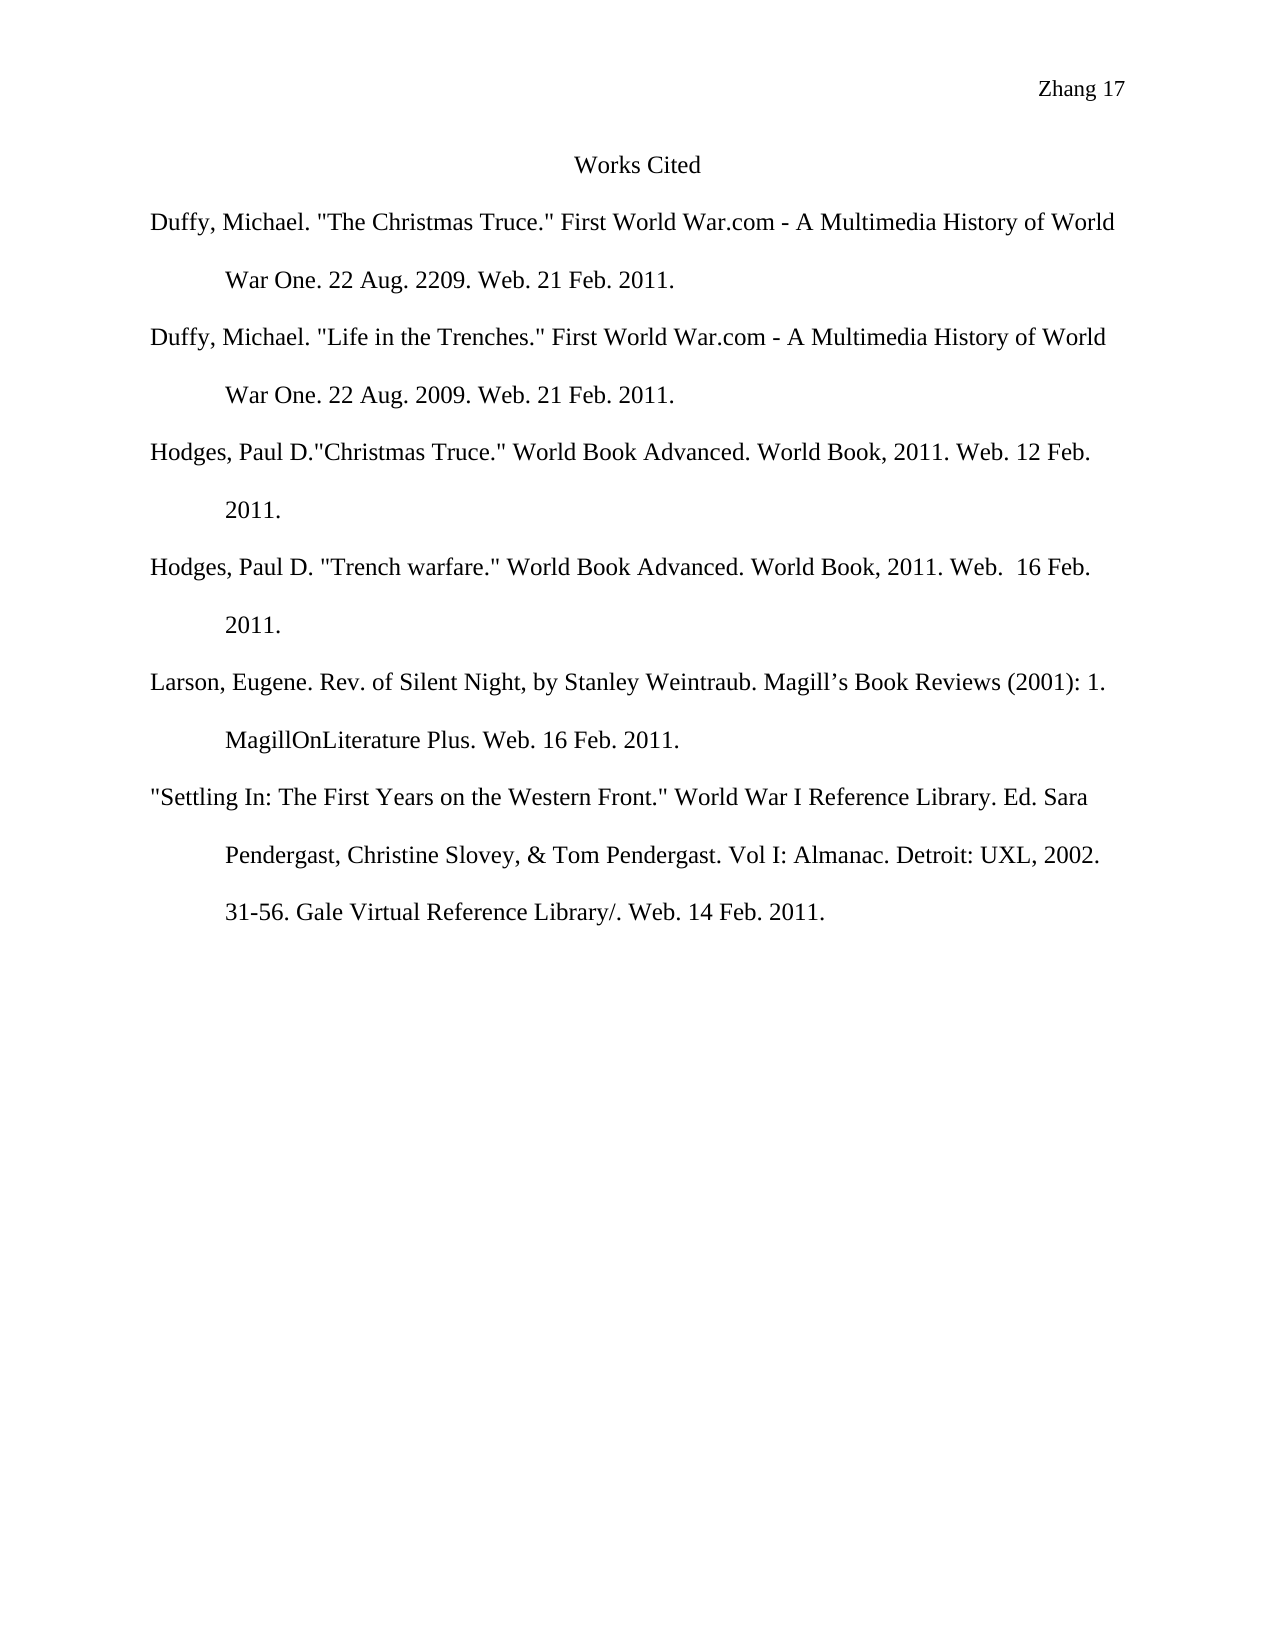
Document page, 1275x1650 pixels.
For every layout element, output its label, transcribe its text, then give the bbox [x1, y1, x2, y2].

text Works Cited [150, 150, 1125, 179]
text Duffy, Michael. "The Christmas Truce." First World War.com - A Multimedia History of World War One. 22 Aug. 2209. Web. 21 Feb. 2011. [150, 207, 1125, 294]
text Hodges, Paul D. "Trench warfare." World Book Advanced. World Book, 2011. Web. 16 Feb. 2011. [150, 552, 1125, 639]
text Duffy, Michael. "Life in the Trenches." First World War.com - A Multimedia History of World War One. 22 Aug. 2009. Web. 21 Feb. 2011. [150, 322, 1125, 409]
text Hodges, Paul D."Christmas Truce." World Book Advanced. World Book, 2011. Web. 12 Feb. 2011. [150, 437, 1125, 524]
text Larson, Eugene. Rev. of Silent Night, by Stanley Weintraub. Magill’s Book Reviews (2001): 1. MagillOnLiterature Plus. Web. 16 Feb. 2011. [150, 667, 1125, 754]
text "Settling In: The First Years on the Western Front." World War I Reference Library. Ed. Sara Pendergast, Christine Slovey, & Tom Pendergast. Vol I: Almanac. Detroit: UXL, 2002. 31-56. Gale Virtual Reference Library/. Web. 14 Feb. 2011. [150, 782, 1125, 926]
